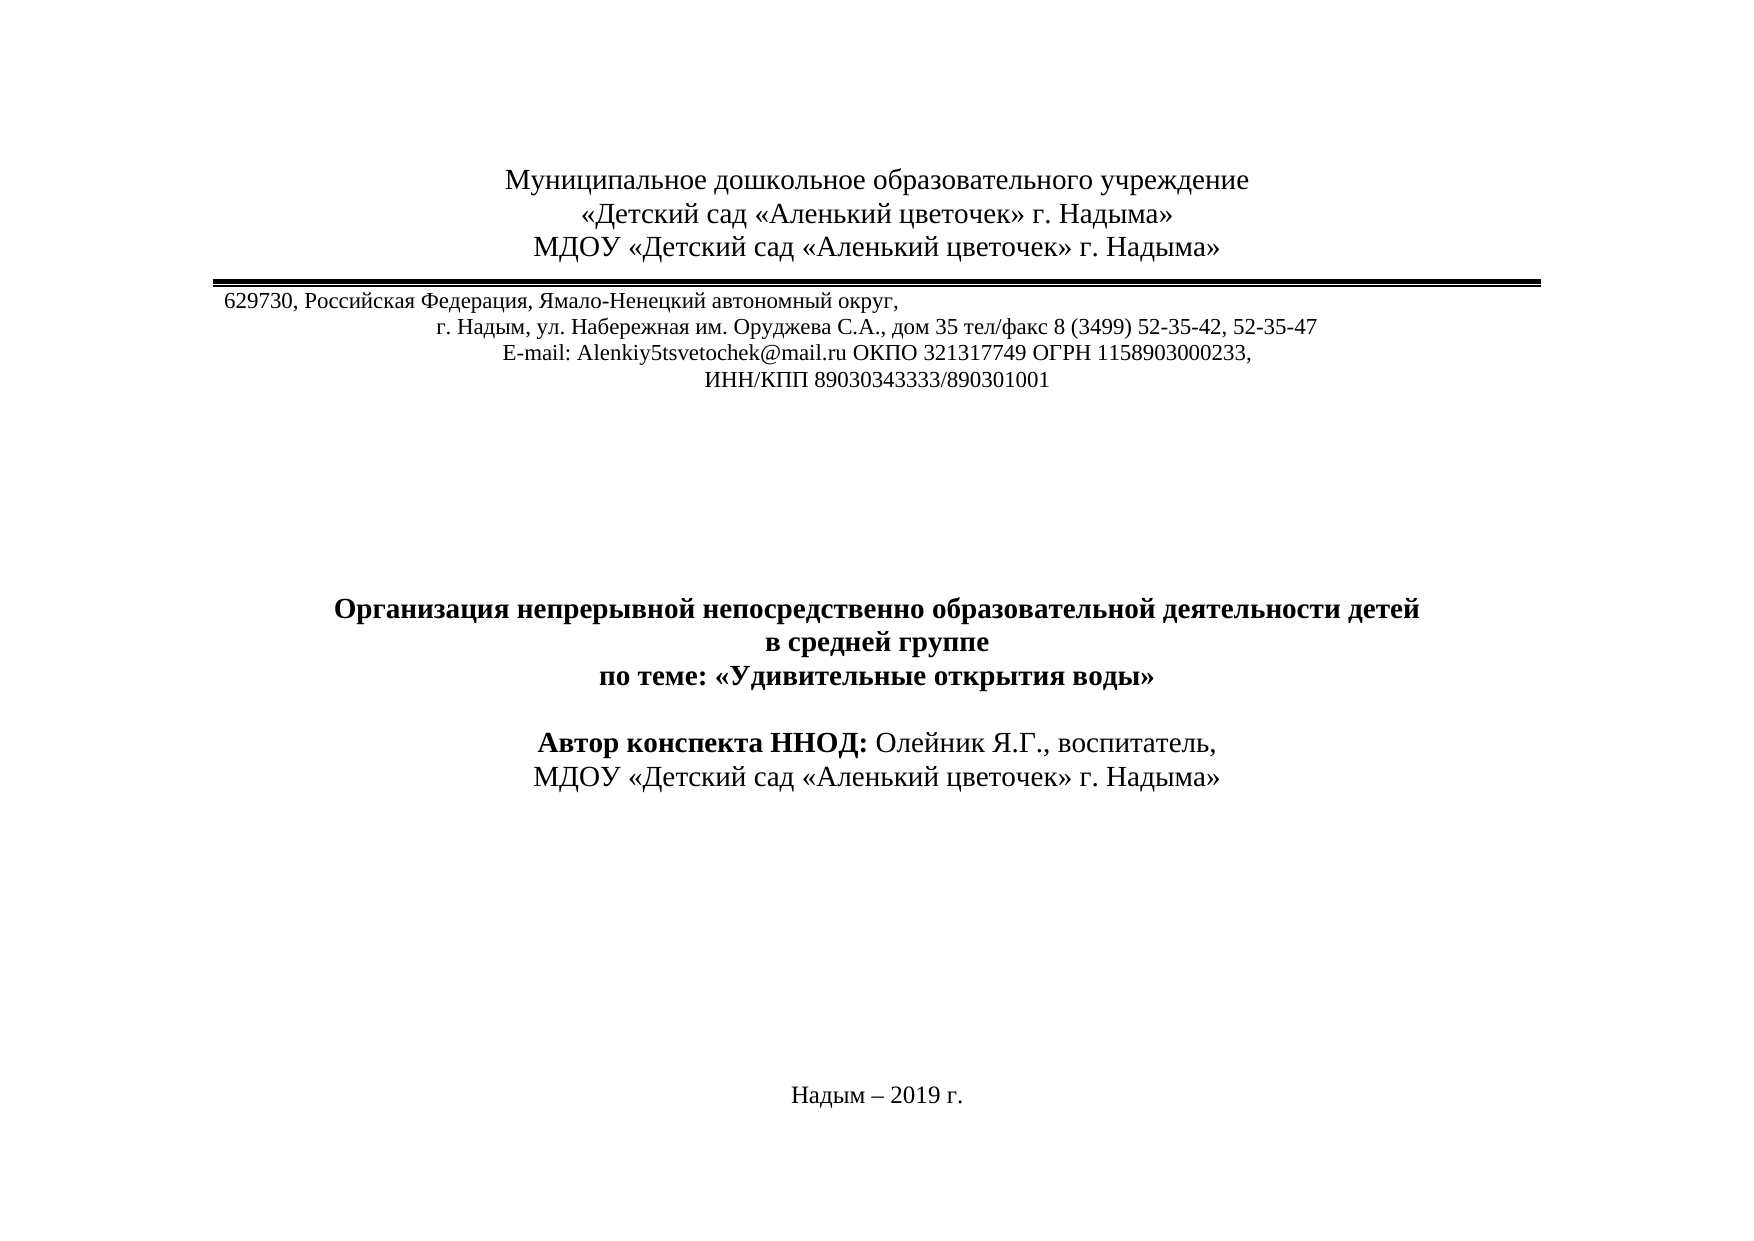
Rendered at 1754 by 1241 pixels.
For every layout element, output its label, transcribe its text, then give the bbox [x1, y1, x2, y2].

text в средней группе [118, 624, 1636, 658]
text Муниципальное дошкольное образовательного учреждение [118, 162, 1636, 196]
text МДОУ «Детский сад «Аленький цветочек» г. Надыма» [118, 229, 1636, 263]
text Надым – 2019 г. [118, 1080, 1636, 1108]
text Автор конспекта ННОД: Олейник Я.Г., воспитатель, [118, 725, 1636, 759]
text по теме: «Удивительные открытия воды» [118, 658, 1636, 692]
text Организация непрерывной непосредственно образовательной деятельности детей [118, 431, 1636, 624]
table_header 629730, Российская Федерация, Ямало-Ненецкий автономный округ, г. Надым, ул. Набережная им. Оруджева С.А., дом 35 тел/факс 8 (3499) 52-35-42, 52-35-47 E-mail: Alenkiy5tsvetochek@mail.ru ОКПО 321317749 ОГРН 1158903000233, ИНН/КПП 89030343333/890301001 [213, 287, 1541, 591]
text «Детский сад «Аленький цветочек» г. Надыма» [118, 196, 1636, 229]
text МДОУ «Детский сад «Аленький цветочек» г. Надыма» [118, 759, 1636, 792]
